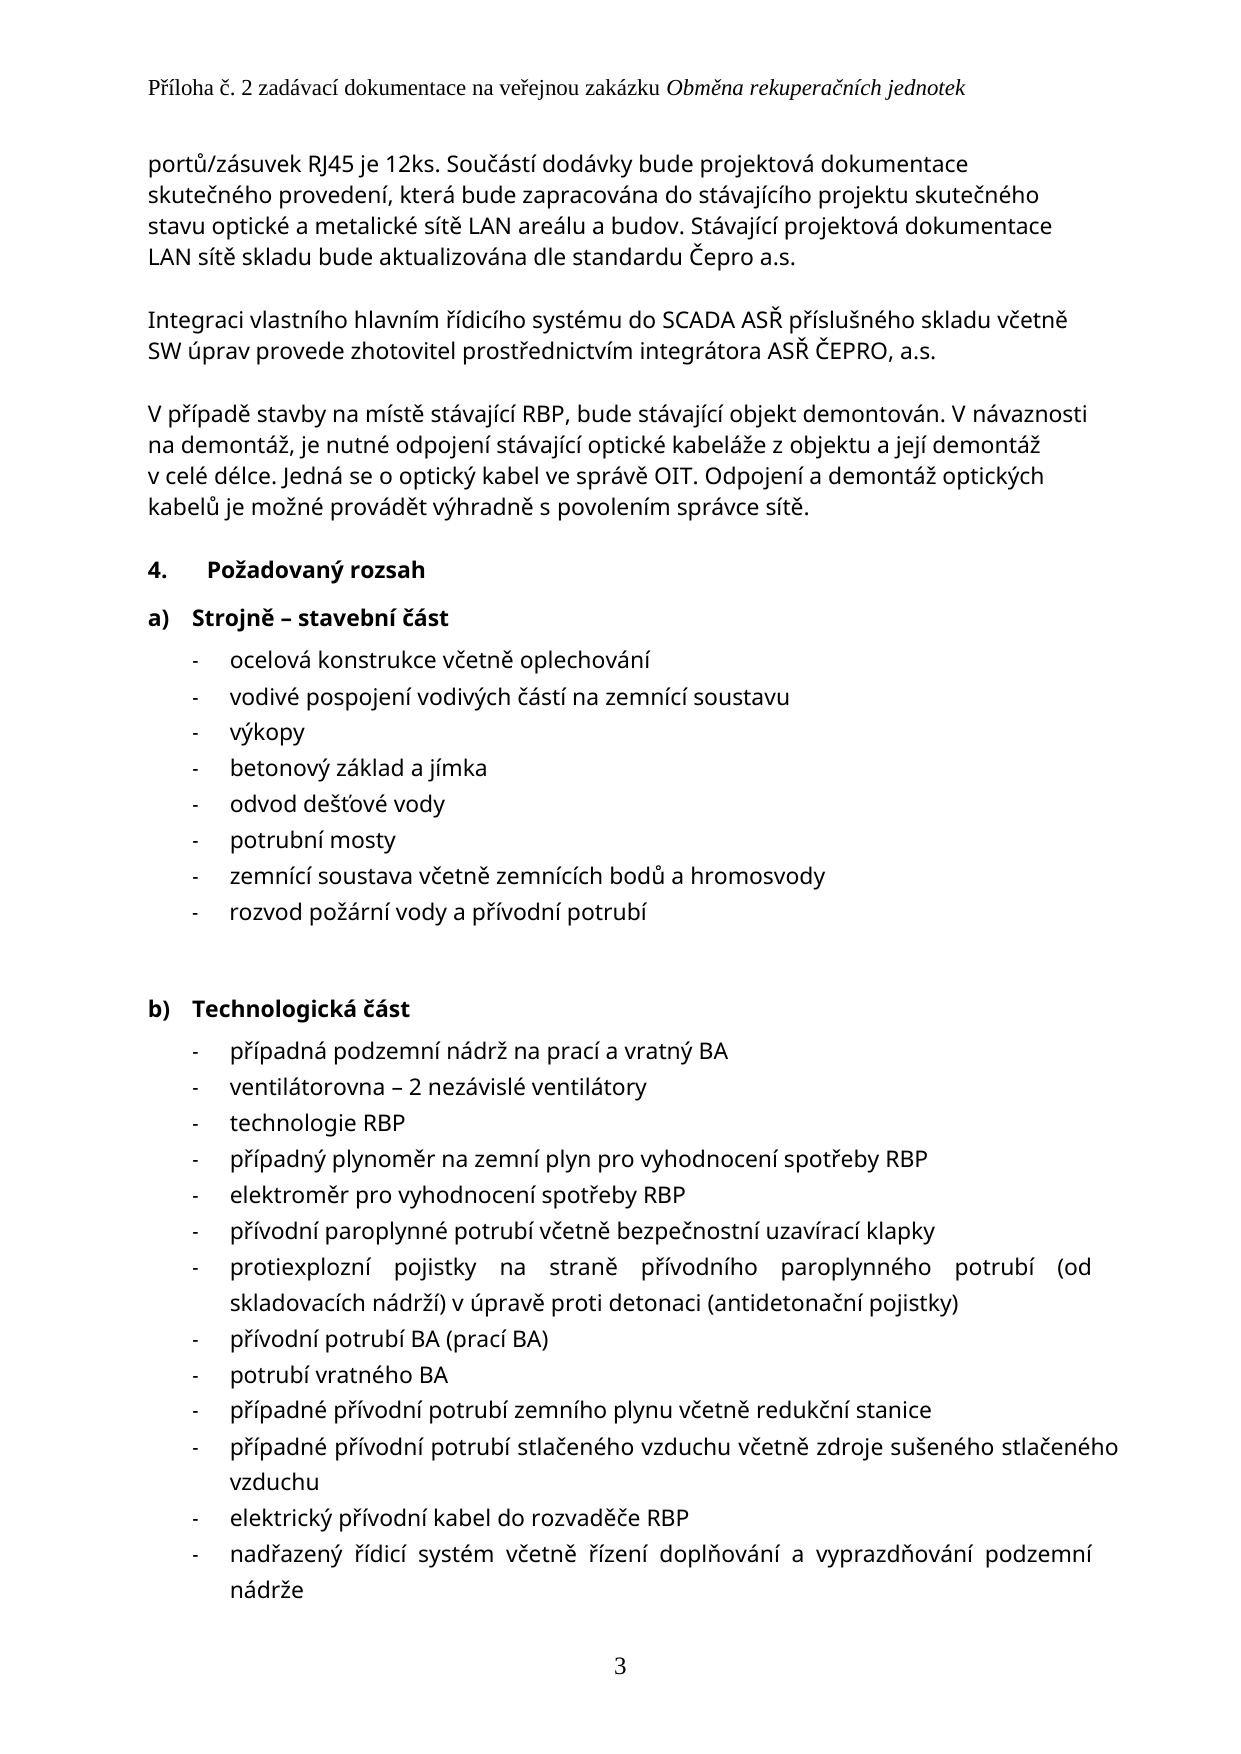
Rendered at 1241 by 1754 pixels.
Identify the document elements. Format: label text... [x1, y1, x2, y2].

text V případě stavby na místě stávající RBP, bude stávající objekt demontován. V návaznosti na demontáž, je nutné odpojení stávající optické kabeláže z objektu a její demontáž v celé délce. Jedná se o optický kabel ve správě OIT. Odpojení a demontáž optických kabelů je možné provádět výhradně s povolením správce sítě. [148, 398, 1093, 523]
list zemnící soustava včetně zemnících bodů a hromosvody [192, 860, 1093, 891]
list potrubní mosty [192, 824, 1093, 855]
list rozvod požární vody a přívodní potrubí [192, 896, 1093, 927]
list protiexplozní pojistky na straně přívodního paroplynného potrubí (od skladovacích nádrží) v úpravě proti detonaci (antidetonační pojistky) [192, 1251, 1093, 1318]
list technologie RBP [192, 1107, 1093, 1138]
list odvod dešťové vody [192, 788, 1093, 819]
list případné přívodní potrubí zemního plynu včetně redukční stanice [192, 1394, 1093, 1426]
list elektrický přívodní kabel do rozvaděče RBP [192, 1502, 1093, 1533]
list případné přívodní potrubí stlačeného vzduchu včetně zdroje sušeného stlačeného vzduchu [192, 1430, 1119, 1498]
list nadřazený řídicí systém včetně řízení doplňování a vyprazdňování podzemní nádrže [192, 1538, 1093, 1605]
list Požadovaný rozsah [148, 554, 1093, 585]
list výkopy [192, 716, 1093, 748]
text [148, 148, 1093, 273]
list případná podzemní nádrž na prací a vratný BA [192, 1035, 1093, 1066]
list vodivé pospojení vodivých částí na zemnící soustavu [192, 680, 1093, 712]
list Technologická část [148, 993, 1093, 1024]
list přívodní potrubí BA (prací BA) [192, 1323, 1093, 1354]
list potrubí vratného BA [192, 1358, 1093, 1390]
list případný plynoměr na zemní plyn pro vyhodnocení spotřeby RBP [192, 1143, 1093, 1174]
list elektroměr pro vyhodnocení spotřeby RBP [192, 1179, 1093, 1210]
text Integraci vlastního hlavním řídicího systému do SCADA ASŘ příslušného skladu včetně SW úprav provede zhotovitel prostřednictvím integrátora ASŘ ČEPRO, a.s. [148, 304, 1093, 366]
list Strojně – stavební část [148, 602, 1093, 633]
list betonový základ a jímka [192, 752, 1093, 783]
list ventilátorovna – 2 nezávislé ventilátory [192, 1071, 1093, 1102]
list ocelová konstrukce včetně oplechování [192, 644, 1093, 676]
list přívodní paroplynné potrubí včetně bezpečnostní uzavírací klapky [192, 1215, 1093, 1246]
